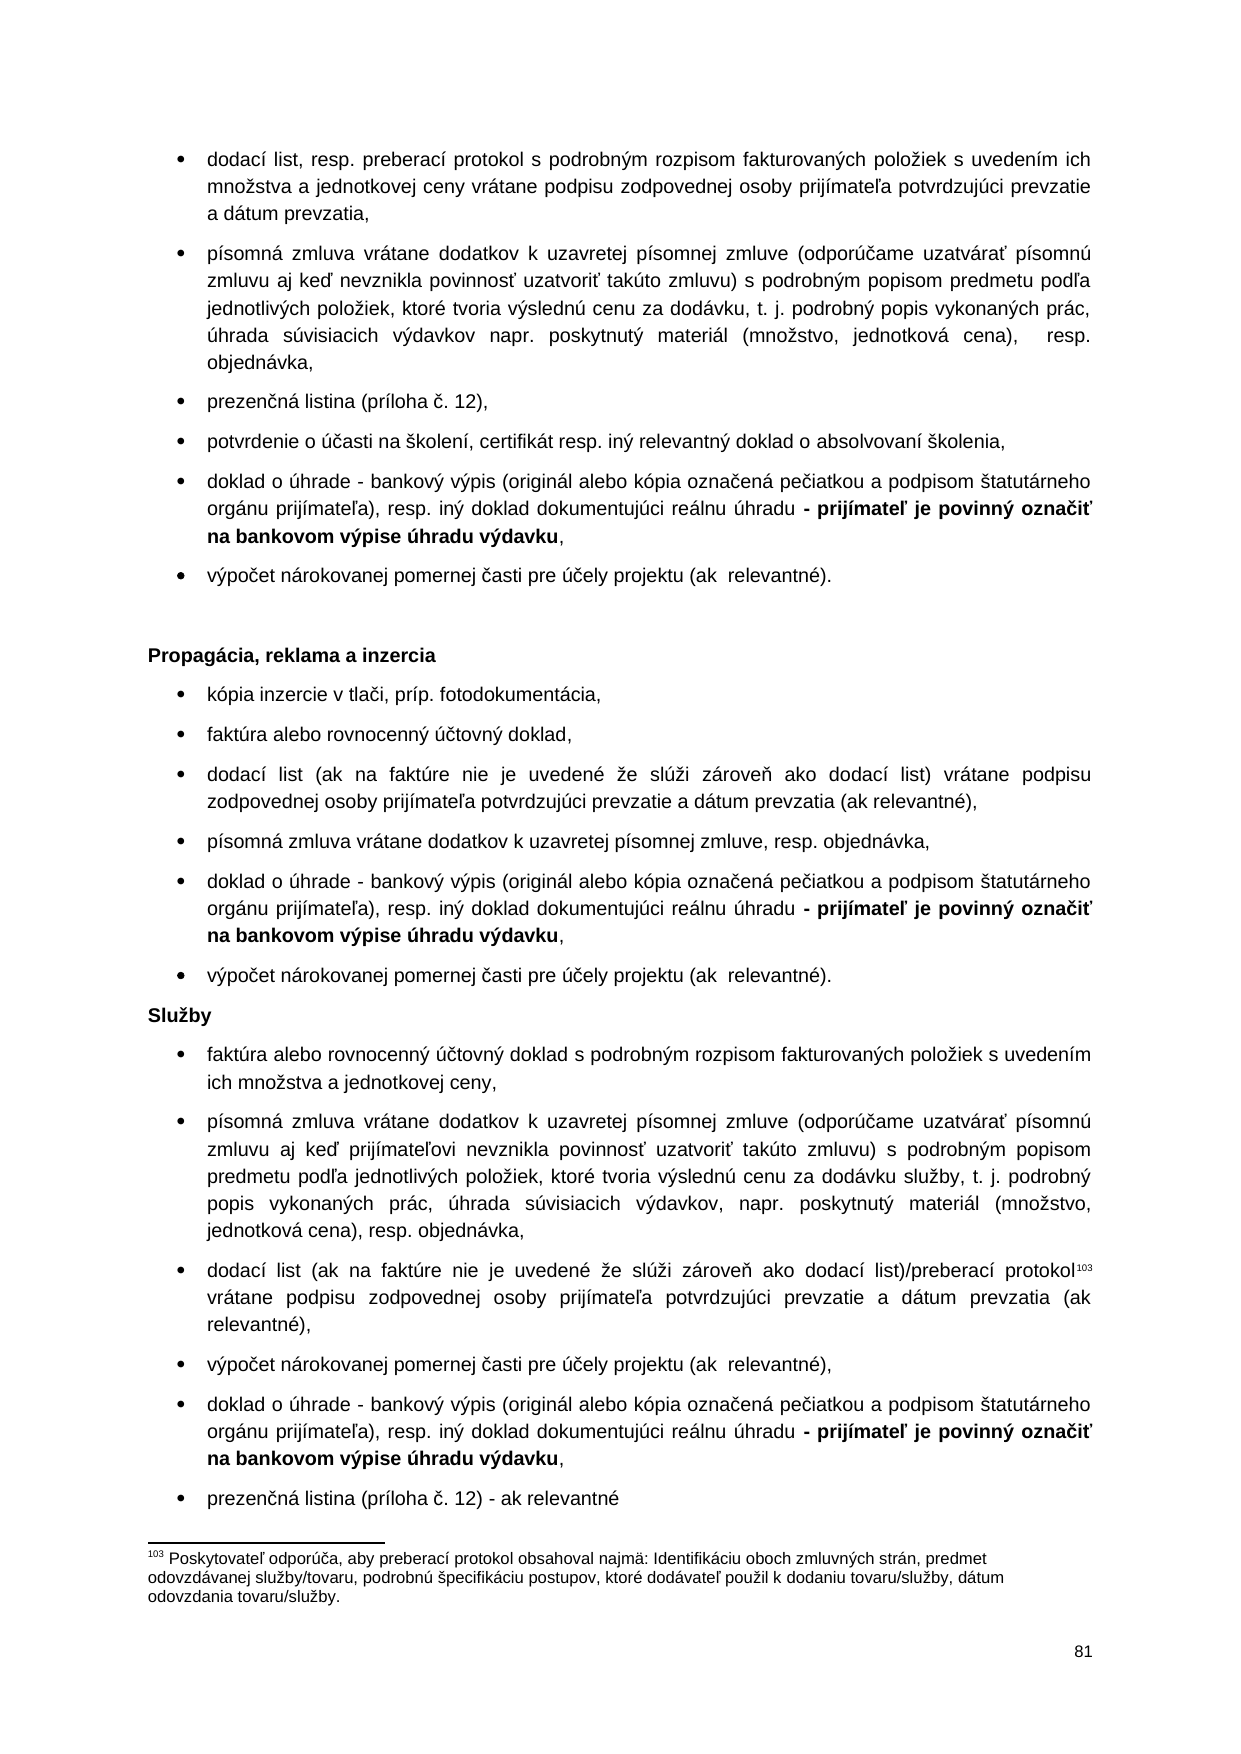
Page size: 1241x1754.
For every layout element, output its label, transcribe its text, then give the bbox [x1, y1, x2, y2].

list kópia inzercie v tlači, príp. fotodokumentácia, [177, 683, 1092, 706]
text Služby [148, 1004, 1092, 1026]
list dodací list (ak na faktúre nie je uvedené že slúži zároveň ako dodací list) vrátane podpisu zodpovednej osoby prijímateľa potvrdzujúci prevzatie a dátum prevzatia (ak relevantné), [177, 763, 1092, 813]
list písomná zmluva vrátane dodatkov k uzavretej písomnej zmluve (odporúčame uzatvárať písomnú zmluvu aj keď prijímateľovi nevznikla povinnosť uzatvoriť takúto zmluvu) s podrobným popisom predmetu podľa jednotlivých položiek, ktoré tvoria výslednú cenu za dodávku služby, t. j. podrobný popis vykonaných prác, úhrada súvisiacich výdavkov, napr. poskytnutý materiál (množstvo, jednotková cena), resp. objednávka, [177, 1110, 1092, 1242]
list doklad o úhrade - bankový výpis (originál alebo kópia označená pečiatkou a podpisom štatutárneho orgánu prijímateľa), resp. iný doklad dokumentujúci reálnu úhradu - prijímateľ je povinný označiť na bankovom výpise úhradu výdavku, [177, 870, 1092, 947]
list výpočet nárokovanej pomernej časti pre účely projektu (ak relevantné). [177, 964, 1092, 987]
list dodací list, resp. preberací protokol s podrobným rozpisom fakturovaných položiek s uvedením ich množstva a jednotkovej ceny vrátane podpisu zodpovednej osoby prijímateľa potvrdzujúci prevzatie a dátum prevzatia, [177, 148, 1092, 225]
list prezenčná listina (príloha č. 12), [177, 390, 1092, 413]
list písomná zmluva vrátane dodatkov k uzavretej písomnej zmluve (odporúčame uzatvárať písomnú zmluvu aj keď nevznikla povinnosť uzatvoriť takúto zmluvu) s podrobným popisom predmetu podľa jednotlivých položiek, ktoré tvoria výslednú cenu za dodávku, t. j. podrobný popis vykonaných prác, úhrada súvisiacich výdavkov napr. poskytnutý materiál (množstvo, jednotková cena), resp. objednávka, [177, 242, 1092, 373]
list doklad o úhrade - bankový výpis (originál alebo kópia označená pečiatkou a podpisom štatutárneho orgánu prijímateľa), resp. iný doklad dokumentujúci reálnu úhradu - prijímateľ je povinný označiť na bankovom výpise úhradu výdavku, [177, 1393, 1092, 1470]
list faktúra alebo rovnocenný účtovný doklad, [177, 723, 1092, 746]
list potvrdenie o účasti na školení, certifikát resp. iný relevantný doklad o absolvovaní školenia, [177, 430, 1092, 453]
list prezenčná listina (príloha č. 12) - ak relevantné [177, 1487, 1092, 1510]
list písomná zmluva vrátane dodatkov k uzavretej písomnej zmluve, resp. objednávka, [177, 830, 1092, 853]
list faktúra alebo rovnocenný účtovný doklad s podrobným rozpisom fakturovaných položiek s uvedením ich množstva a jednotkovej ceny, [177, 1043, 1092, 1093]
text Propagácia, reklama a inzercia [148, 644, 1092, 666]
list dodací list (ak na faktúre nie je uvedené že slúži zároveň ako dodací list)/preberací protokol vrátane podpisu zodpovednej osoby prijímateľa potvrdzujúci prevzatie a dátum prevzatia (ak relevantné), [177, 1259, 1092, 1336]
list výpočet nárokovanej pomernej časti pre účely projektu (ak relevantné), [177, 1353, 1092, 1376]
list výpočet nárokovanej pomernej časti pre účely projektu (ak relevantné). [177, 564, 1092, 587]
list doklad o úhrade - bankový výpis (originál alebo kópia označená pečiatkou a podpisom štatutárneho orgánu prijímateľa), resp. iný doklad dokumentujúci reálnu úhradu - prijímateľ je povinný označiť na bankovom výpise úhradu výdavku, [177, 470, 1092, 547]
